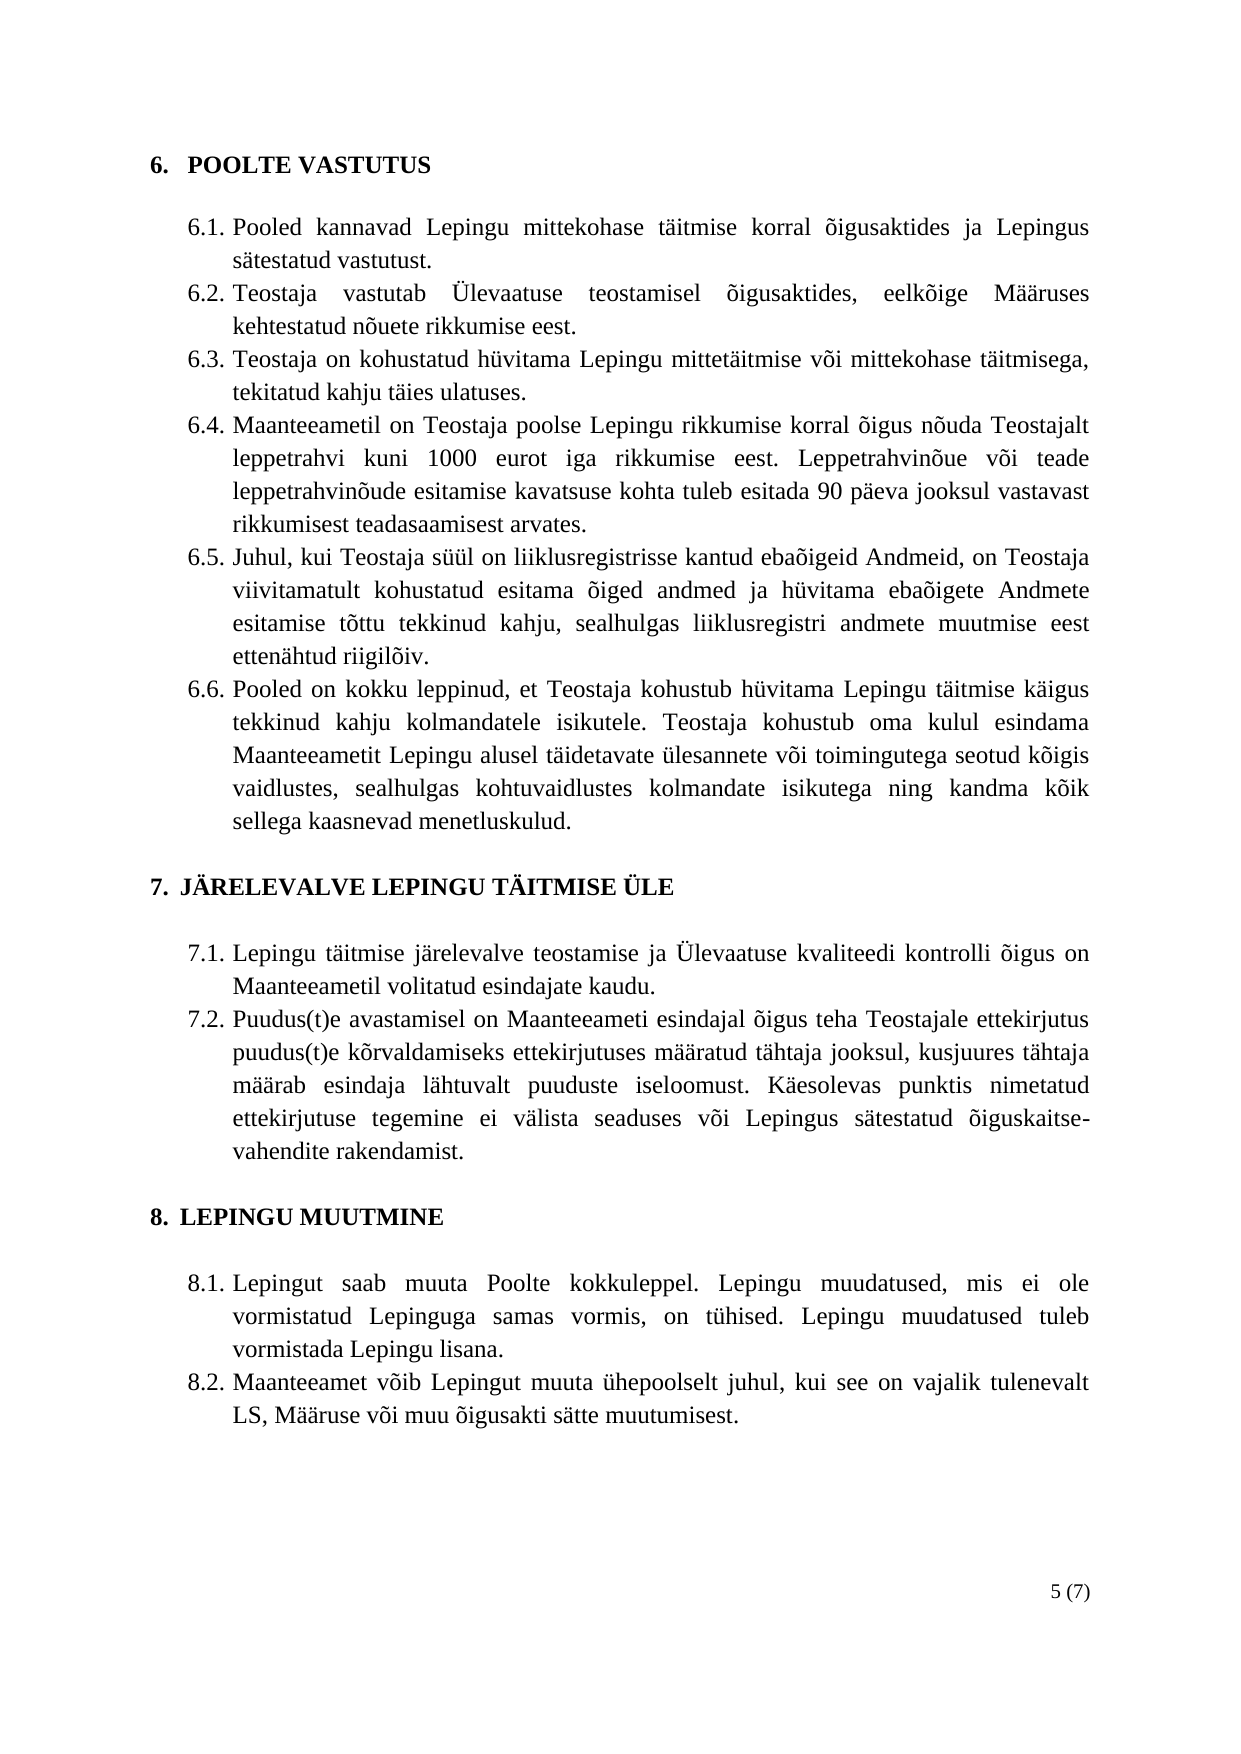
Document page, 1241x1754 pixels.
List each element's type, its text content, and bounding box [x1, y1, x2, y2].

list Juhul, kui Teostaja süül on liiklusregistrisse kantud ebaõigeid Andmeid, on Teostaja viivitamatult kohustatud esitama õiged andmed ja hüvitama ebaõigete Andmete esitamise tõttu tekkinud kahju, sealhulgas liiklusregistri andmete muutmise eest ettenähtud riigilõiv. [187, 542, 1090, 670]
list Maanteeametil on Teostaja poolse Lepingu rikkumise korral õigus nõuda Teostajalt leppetrahvi kuni 1000 eurot iga rikkumise eest. Leppetrahvinõue või teade leppetrahvinõude esitamise kavatsuse kohta tuleb esitada 90 päeva jooksul vastavast rikkumisest teadasaamisest arvates. [187, 410, 1090, 538]
list Pooled kannavad Lepingu mittekohase täitmise korral õigusaktides ja Lepingus sätestatud vastutust. [187, 212, 1090, 273]
list Puudus(t)e avastamisel on Maanteeameti esindajal õigus teha Teostajale ettekirjutus puudus(t)e kõrvaldamiseks ettekirjutuses määratud tähtaja jooksul, kusjuures tähtaja määrab esindaja lähtuvalt puuduste iseloomust. Käesolevas punktis nimetatud ettekirjutuse tegemine ei välista seaduses või Lepingus sätestatud õiguskaitsevahendite rakendamist. [187, 1004, 1090, 1165]
list JÄRELEVALVE LEPINGU TÄITMISE ÜLE [150, 872, 1090, 901]
list Teostaja on kohustatud hüvitama Lepingu mittetäitmise või mittekohase täitmisega, tekitatud kahju täies ulatuses. [187, 344, 1090, 406]
list Lepingut saab muuta Poolte kokkuleppel. Lepingu muudatused, mis ei ole vormistatud Lepinguga samas vormis, on tühised. Lepingu muudatused tuleb vormistada Lepingu lisana. [187, 1268, 1090, 1363]
list Lepingu täitmise järelevalve teostamise ja Ülevaatuse kvaliteedi kontrolli õigus on Maanteeametil volitatud esindajate kaudu. [187, 938, 1090, 1000]
list Maanteeamet võib Lepingut muuta ühepoolselt juhul, kui see on vajalik tulenevalt LS, Määruse või muu õigusakti sätte muutumisest. [187, 1367, 1090, 1429]
list Pooled on kokku leppinud, et Teostaja kohustub hüvitama Lepingu täitmise käigus tekkinud kahju kolmandatele isikutele. Teostaja kohustub oma kulul esindama Maanteeametit Lepingu alusel täidetavate ülesannete või toimingutega seotud kõigis vaidlustes, sealhulgas kohtuvaidlustes kolmandate isikutega ning kandma kõik sellega kaasnevad menetluskulud. [187, 674, 1090, 835]
list POOLTE VASTUTUS [150, 150, 1090, 179]
list LEPINGU MUUTMINE [150, 1202, 1090, 1231]
list Teostaja vastutab Ülevaatuse teostamisel õigusaktides, eelkõige Määruses kehtestatud nõuete rikkumise eest. [187, 278, 1090, 339]
